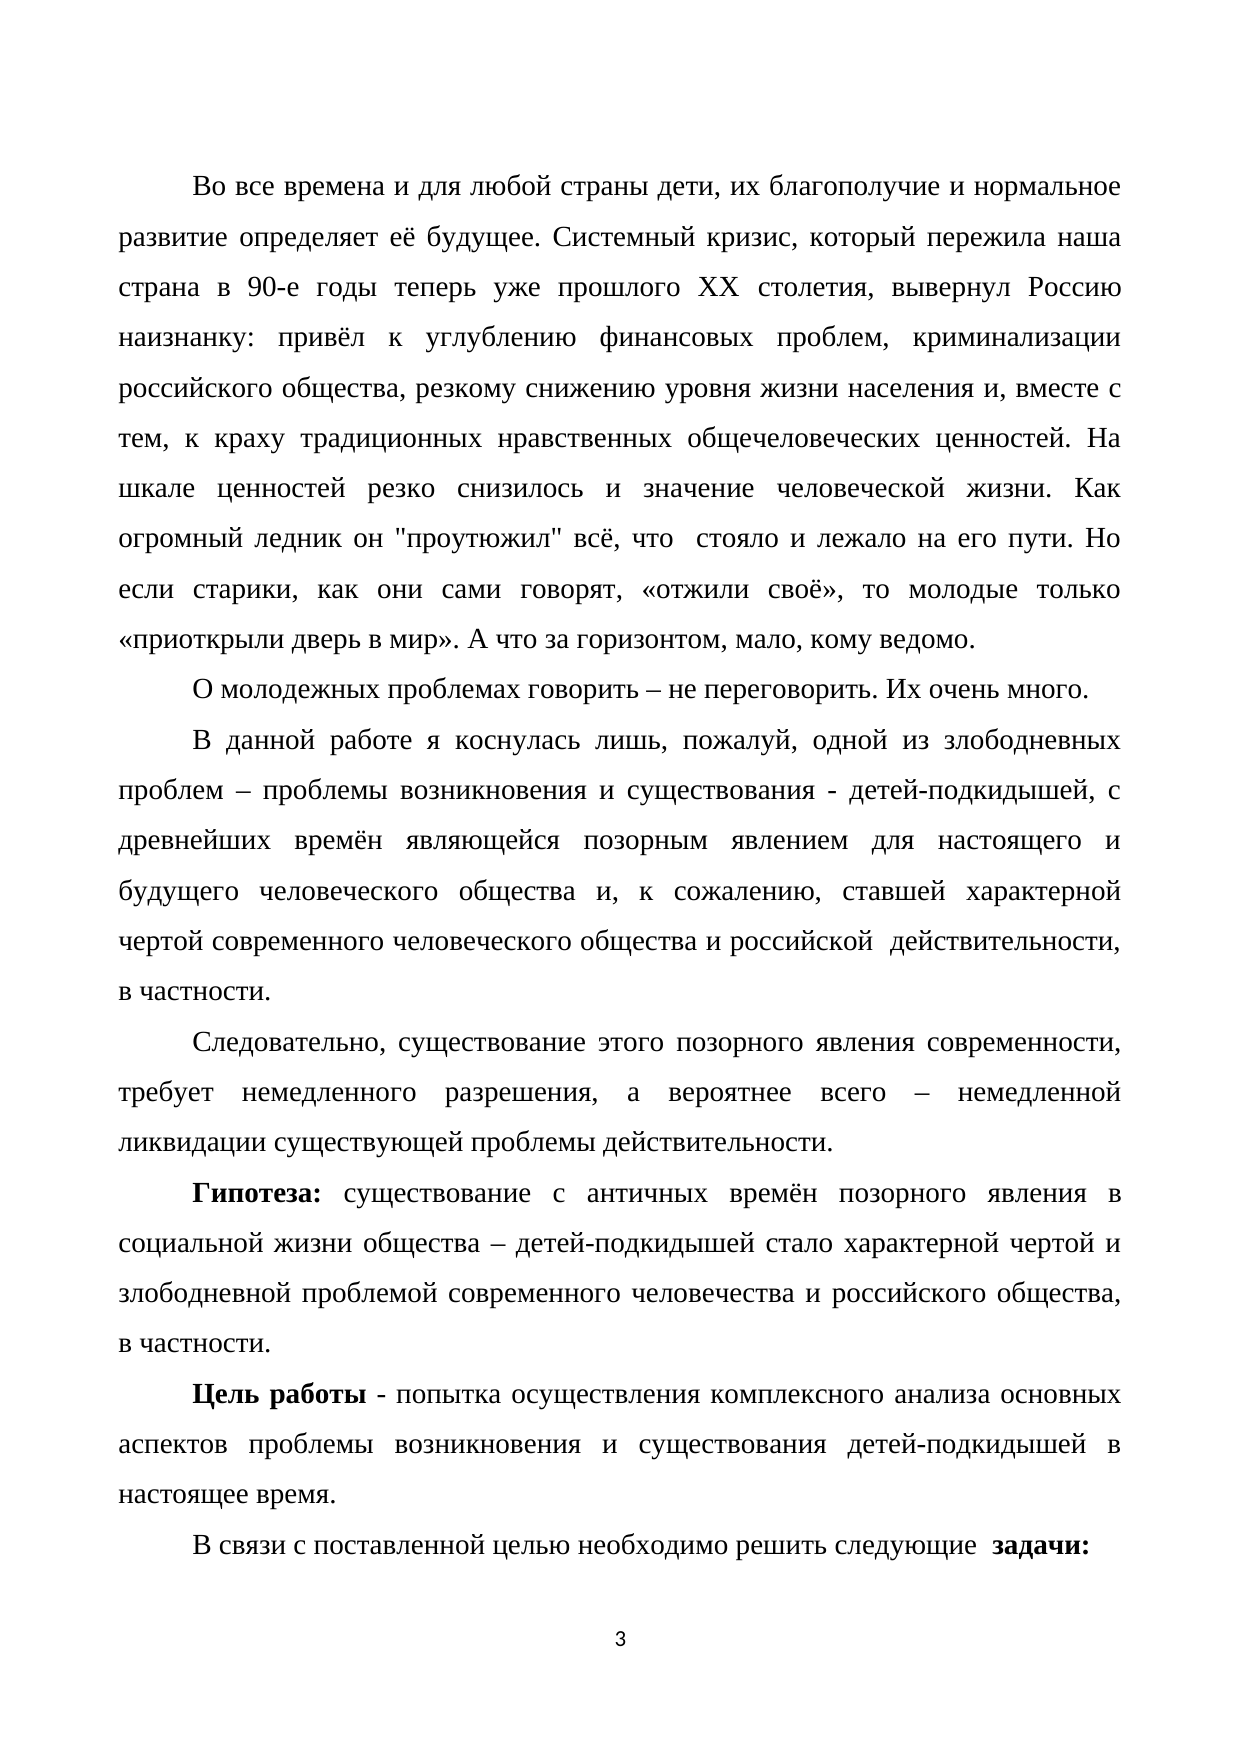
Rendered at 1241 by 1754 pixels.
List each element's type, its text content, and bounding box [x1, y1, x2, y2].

text Следовательно, существование этого позорного явления современности, требует немедленного разрешения, а вероятнее всего – немедленной ликвидации существующей проблемы действительности. [118, 1024, 1122, 1158]
text В связи с поставленной целью необходимо решить следующие задачи: [118, 1527, 1122, 1560]
text В данной работе я коснулась лишь, пожалуй, одной из злободневных проблем – проблемы возникновения и существования - детей-подкидышей, с древнейших времён являющейся позорным явлением для настоящего и будущего человеческого общества и, к сожалению, ставшей характерной чертой современного человеческого общества и российской действительности, в частности. [118, 722, 1122, 1007]
text Цель работы - попытка осуществления комплексного анализа основных аспектов проблемы возникновения и существования детей-подкидышей в настоящее время. [118, 1376, 1122, 1510]
text Гипотеза: существование с античных времён позорного явления в социальной жизни общества – детей-подкидышей стало характерной чертой и злободневной проблемой современного человечества и российского общества, в частности. [118, 1175, 1122, 1359]
text О молодежных проблемах говорить – не переговорить. Их очень много. [118, 672, 1122, 705]
text Во все времена и для любой страны дети, их благополучие и нормальное развитие определяет её будущее. Системный кризис, который пережила наша страна в 90-е годы теперь уже прошлого ХХ столетия, вывернул Россию наизнанку: привёл к углублению финансовых проблем, криминализации российского общества, резкому снижению уровня жизни населения и, вместе с тем, к краху традиционных нравственных общечеловеческих ценностей. На шкале ценностей резко снизилось и значение человеческой жизни. Как огромный ледник он "проутюжил" всё, что стояло и лежало на его пути. Но если старики, как они сами говорят, «отжили своё», то молодые только «приоткрыли дверь в мир». А что за горизонтом, мало, кому ведомо. [118, 168, 1122, 655]
